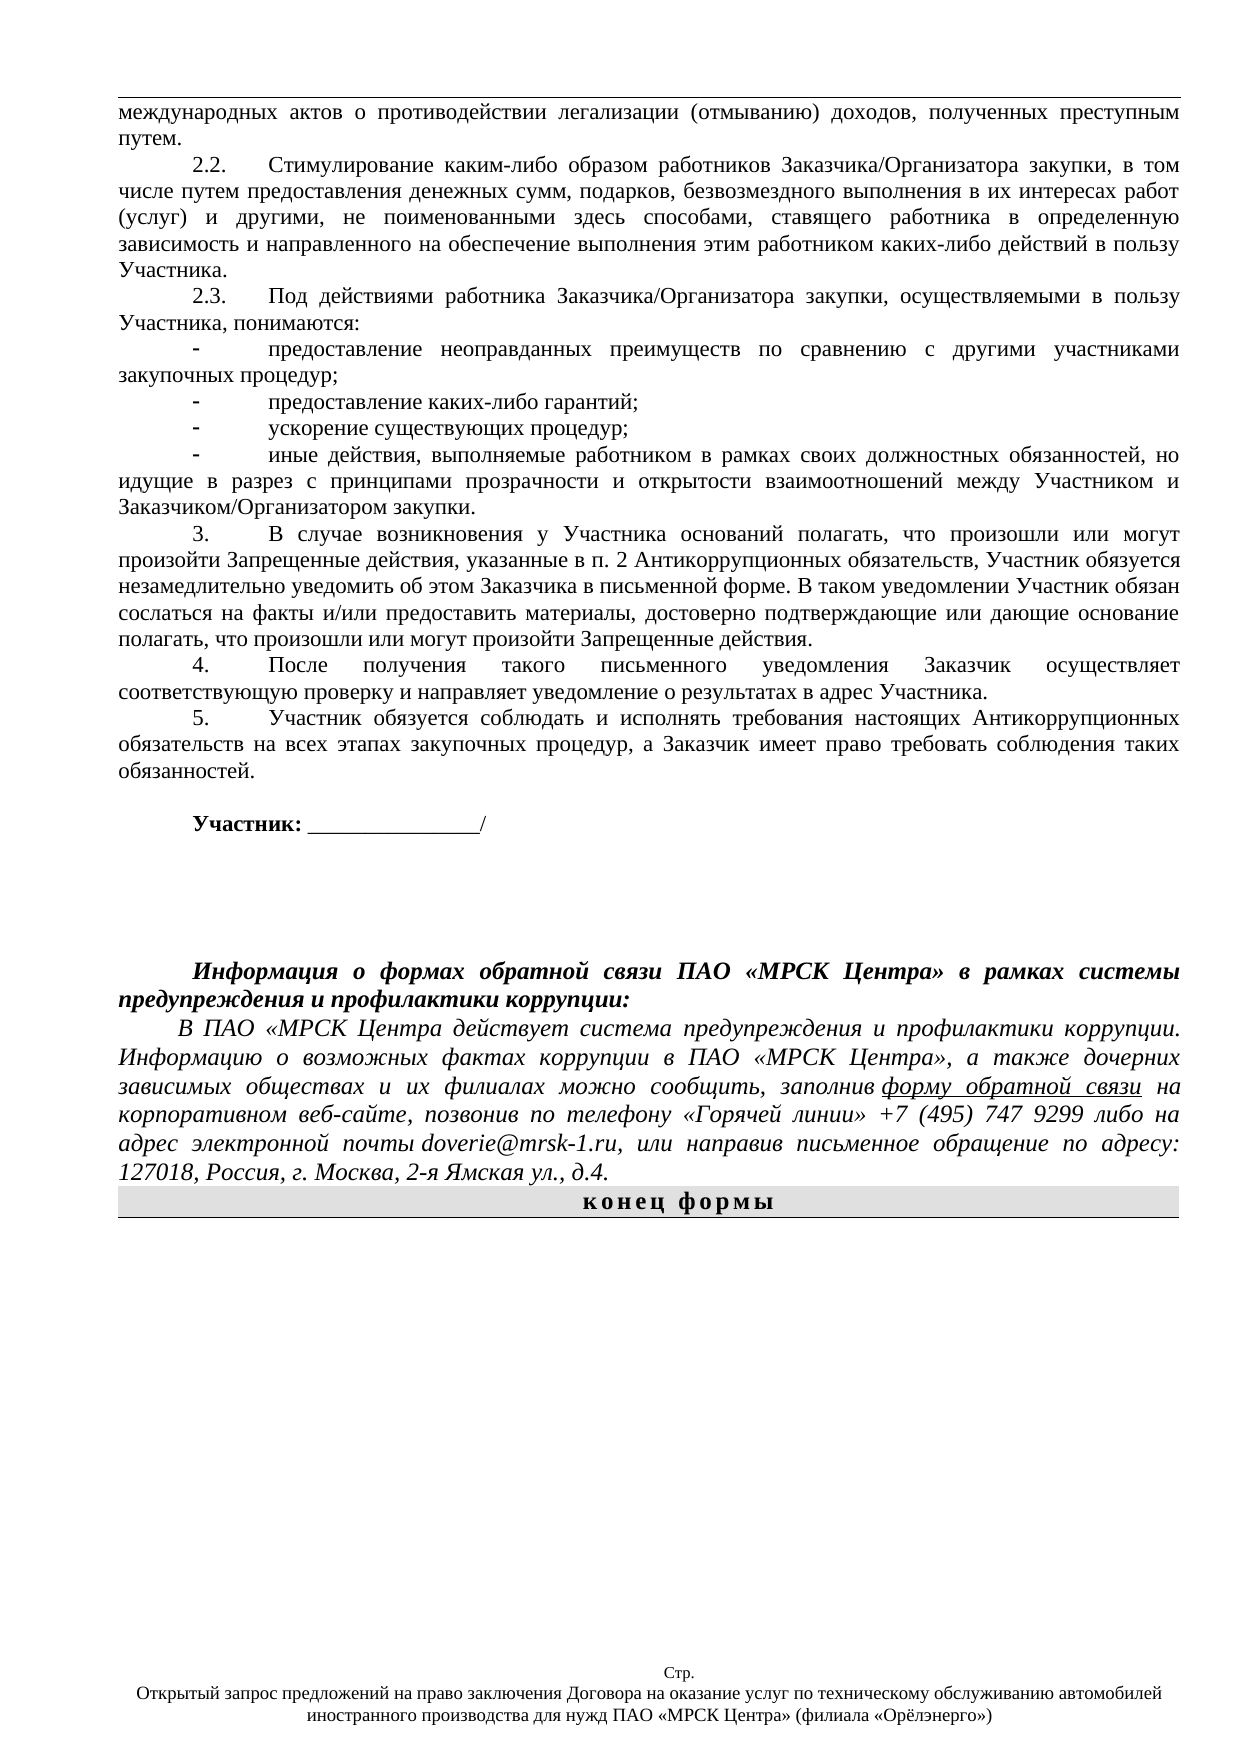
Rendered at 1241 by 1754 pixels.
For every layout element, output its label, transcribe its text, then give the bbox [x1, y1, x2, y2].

list ускорение существующих процедур; [118, 414, 1181, 441]
list Участник обязуется соблюдать и исполнять требования настоящих Антикоррупционных обязательств на всех этапах закупочных процедур, а Заказчик имеет право требовать соблюдения таких обязанностей. [118, 704, 1181, 783]
text конец формы [118, 1186, 1179, 1217]
list предоставление каких-либо гарантий; [118, 388, 1181, 414]
text В ПАО «МРСК Центра действует система предупреждения и профилактики коррупции. Информацию о возможных фактах коррупции в ПАО «МРСК Центра», а также дочерних зависимых обществах и их филиалах можно сообщить, заполнив форму обратной связи на корпоративном веб-сайте, позвонив по телефону «Горячей линии» +7 (495) 747 9299 либо на адрес электронной почты doverie@mrsk-1.ru, или направив письменное обращение по адресу: 127018, Россия, г. Москва, 2-я Ямская ул., д.4. [118, 1071, 1181, 1128]
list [118, 98, 1181, 151]
list иные действия, выполняемые работником в рамках своих должностных обязанностей, но идущие в разрез с принципами прозрачности и открытости взаимоотношений между Участником и Заказчиком/Организатором закупки. [118, 441, 1181, 520]
text Участник: _______________/ [118, 809, 1181, 836]
list Под действиями работника Заказчика/Организатора закупки, осуществляемыми в пользу Участника, понимаются: [118, 282, 1181, 335]
text Информация о формах обратной связи ПАО «МРСК Центра» в рамках системы предупреждения и профилактики коррупции: [118, 956, 1181, 1013]
list предоставление неоправданных преимуществ по сравнению с другими участниками закупочных процедур; [118, 335, 1181, 388]
text В ПАО «МРСК Центра действует система предупреждения и профилактики коррупции. Информацию о возможных фактах коррупции в ПАО «МРСК Центра», а также дочерних зависимых обществах и их филиалах можно сообщить, заполнив форму обратной связи на корпоративном веб-сайте, позвонив по телефону «Горячей линии» +7 (495) 747 9299 либо на адрес электронной почты doverie@mrsk-1.ru, или направив письменное обращение по адресу: 127018, Россия, г. Москва, 2-я Ямская ул., д.4. [415, 1128, 1181, 1186]
list После получения такого письменного уведомления Заказчик осуществляет соответствующую проверку и направляет уведомление о результатах в адрес Участника. [118, 651, 1181, 704]
text В ПАО «МРСК Центра действует система предупреждения и профилактики коррупции. Информацию о возможных фактах коррупции в ПАО «МРСК Центра», а также дочерних зависимых обществах и их филиалах можно сообщить, заполнив форму обратной связи на корпоративном веб-сайте, позвонив по телефону «Горячей линии» +7 (495) 747 9299 либо на адрес электронной почты doverie@mrsk-1.ru, или направив письменное обращение по адресу: 127018, Россия, г. Москва, 2-я Ямская ул., д.4. [118, 1013, 1181, 1042]
list В случае возникновения у Участника оснований полагать, что произошли или могут произойти Запрещенные действия, указанные в п. 2 Антикоррупционных обязательств, Участник обязуется незамедлительно уведомить об этом Заказчика в письменной форме. В таком уведомлении Участник обязан сослаться на факты и/или предоставить материалы, достоверно подтверждающие или дающие основание полагать, что произошли или могут произойти Запрещенные действия. [118, 520, 1181, 651]
list Cтимулирование каким-либо образом работников Заказчика/Организатора закупки, в том числе путем предоставления денежных сумм, подарков, безвозмездного выполнения в их интересах работ (услуг) и другими, не поименованными здесь способами, ставящего работника в определенную зависимость и направленного на обеспечение выполнения этим работником каких-либо действий в пользу Участника. [118, 151, 1181, 282]
